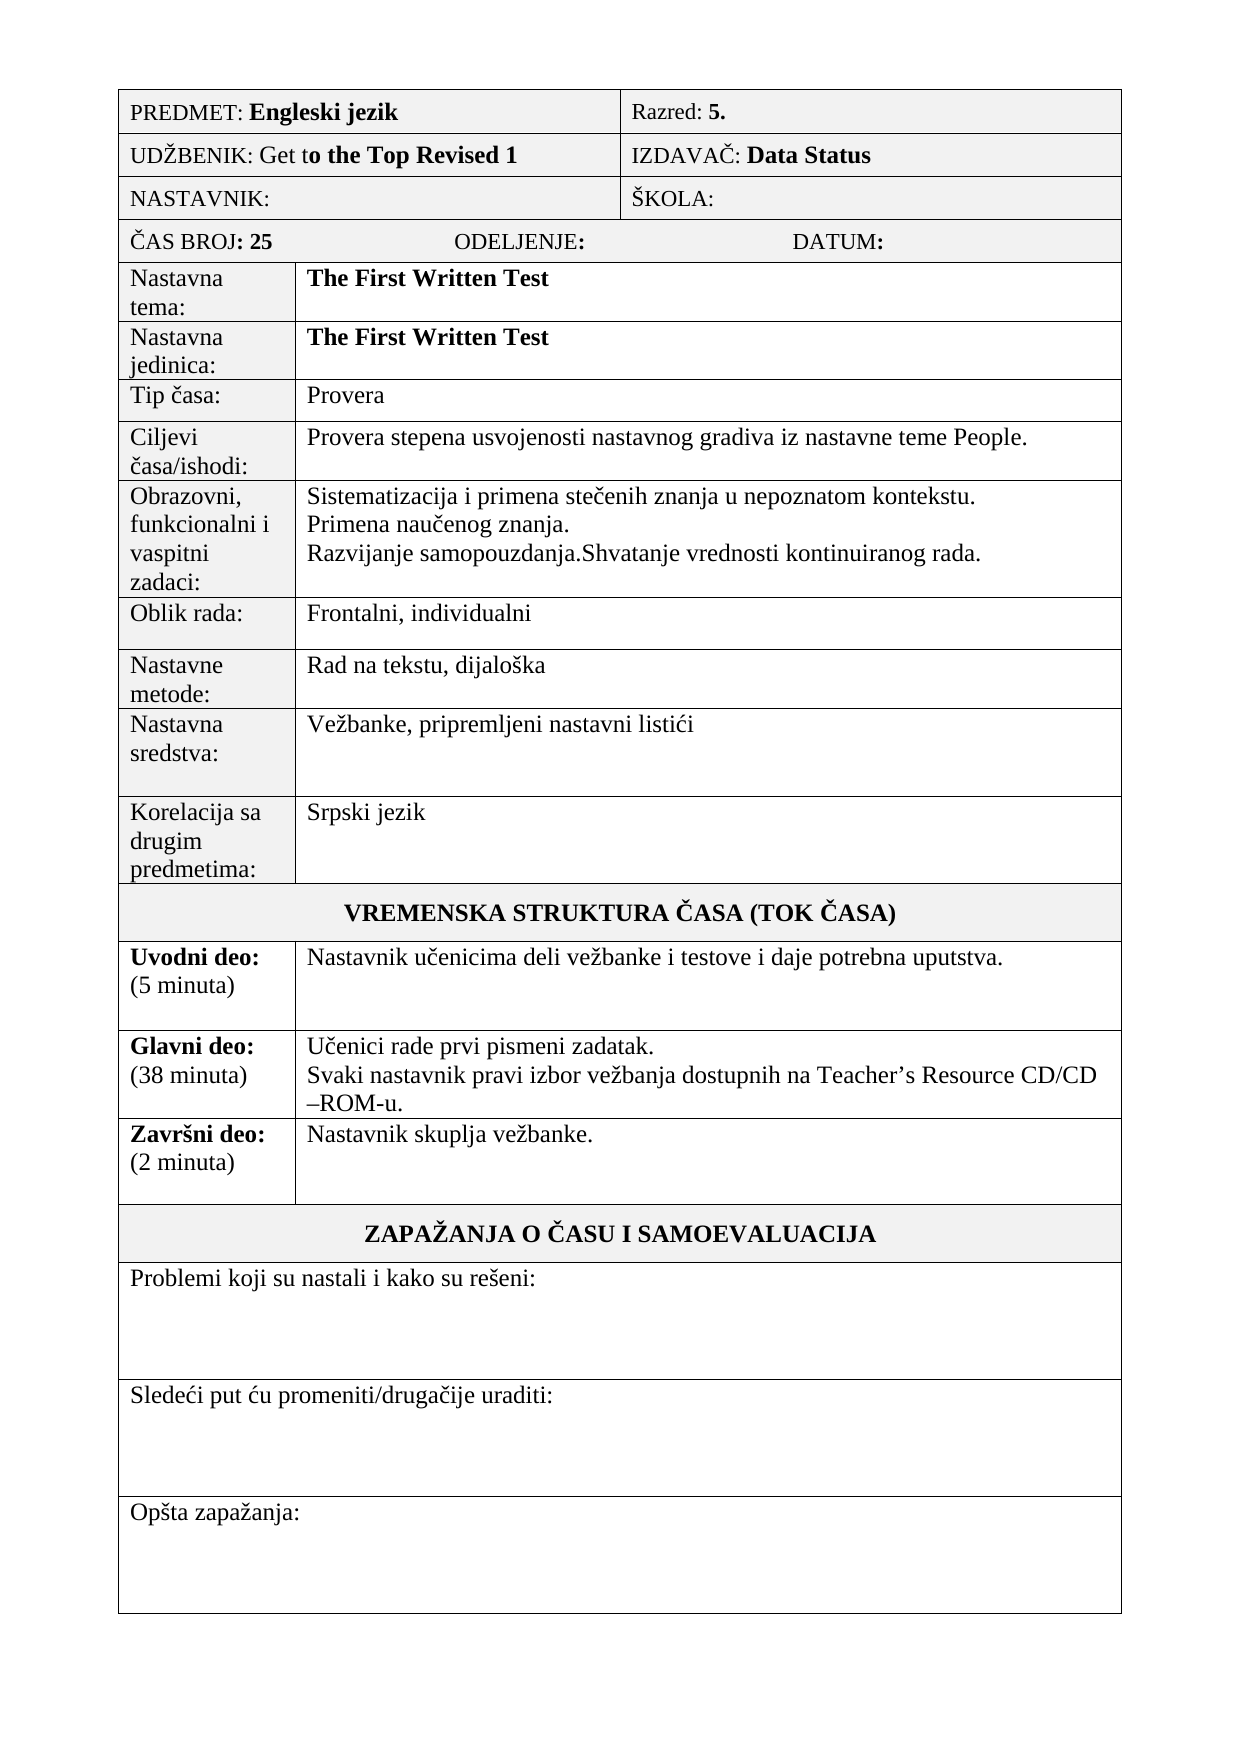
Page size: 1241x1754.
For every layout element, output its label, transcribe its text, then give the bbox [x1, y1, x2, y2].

table_cell The First Written Test [296, 322, 1121, 379]
table_cell Korelacija sa drugim predmetima: [119, 797, 295, 883]
table_cell Provera stepena usvojenosti nastavnog gradiva iz nastavne teme People. [296, 422, 1121, 480]
table_cell IZDAVAČ: Data Status [621, 134, 1121, 176]
table_cell Nastavnik skuplja vežbanke. [296, 1119, 1121, 1204]
table_cell Glavni deo: (38 minuta) [119, 1031, 295, 1118]
table_cell Oblik rada: [119, 598, 295, 649]
table_cell Nastavne metode: [119, 650, 295, 708]
table_cell ČAS BROJ: 25 [119, 220, 443, 262]
table_cell Vežbanke, pripremljeni nastavni listići [296, 709, 1121, 796]
table_cell Završni deo: (2 minuta) [119, 1119, 295, 1204]
table_cell ZAPAŽANJA O ČASU I SAMOEVALUACIJA [119, 1205, 1121, 1262]
table_cell Srpski jezik [296, 797, 1121, 883]
table_cell Uvodni deo: (5 minuta) [119, 942, 295, 1030]
table_cell Učenici rade prvi pismeni zadatak. Svaki nastavnik pravi izbor vežbanja dostupnih na Teacher’s Resource CD/CD –ROM-u. [296, 1031, 1121, 1118]
table_cell VREMENSKA STRUKTURA ČASA (TOK ČASA) [119, 884, 1121, 941]
table_cell DATUM: [781, 220, 1121, 262]
table_cell The First Written Test [296, 263, 1121, 321]
table_header Razred: 5. [621, 90, 1121, 132]
table_cell Tip časa: [119, 380, 295, 421]
table_cell Opšta zapažanja: [119, 1497, 1121, 1613]
table_cell Frontalni, individualni [296, 598, 1121, 649]
table_cell Nastavna jedinica: [119, 322, 295, 379]
table_cell NASTAVNIK: [119, 177, 620, 219]
table_cell Provera [296, 380, 1121, 421]
table_cell Sistematizacija i primena stečenih znanja u nepoznatom kontekstu. Primena naučenog znanja. Razvijanje samopouzdanja.Shvatanje vrednosti kontinuiranog rada. [296, 481, 1121, 597]
table_cell Ciljevi časa/ishodi: [119, 422, 295, 480]
table_cell Obrazovni, funkcionalni i vaspitni zadaci: [119, 481, 295, 597]
table_cell ŠKOLA: [621, 177, 1121, 219]
table_cell Nastavna tema: [119, 263, 295, 321]
table_cell Sledeći put ću promeniti/drugačije uraditi: [119, 1380, 1121, 1496]
table_cell Nastavnik učenicima deli vežbanke i testove i daje potrebna uputstva. [296, 942, 1121, 1030]
table_cell Nastavna sredstva: [119, 709, 295, 796]
table_cell Problemi koji su nastali i kako su rešeni: [119, 1263, 1121, 1379]
table_cell UDŽBENIK: Get to the Top Revised 1 [119, 134, 620, 176]
table_cell Rad na tekstu, dijaloška [296, 650, 1121, 708]
table_cell ODELJENJE: [443, 220, 781, 262]
table_header PREDMET: Engleski jezik [119, 90, 620, 132]
